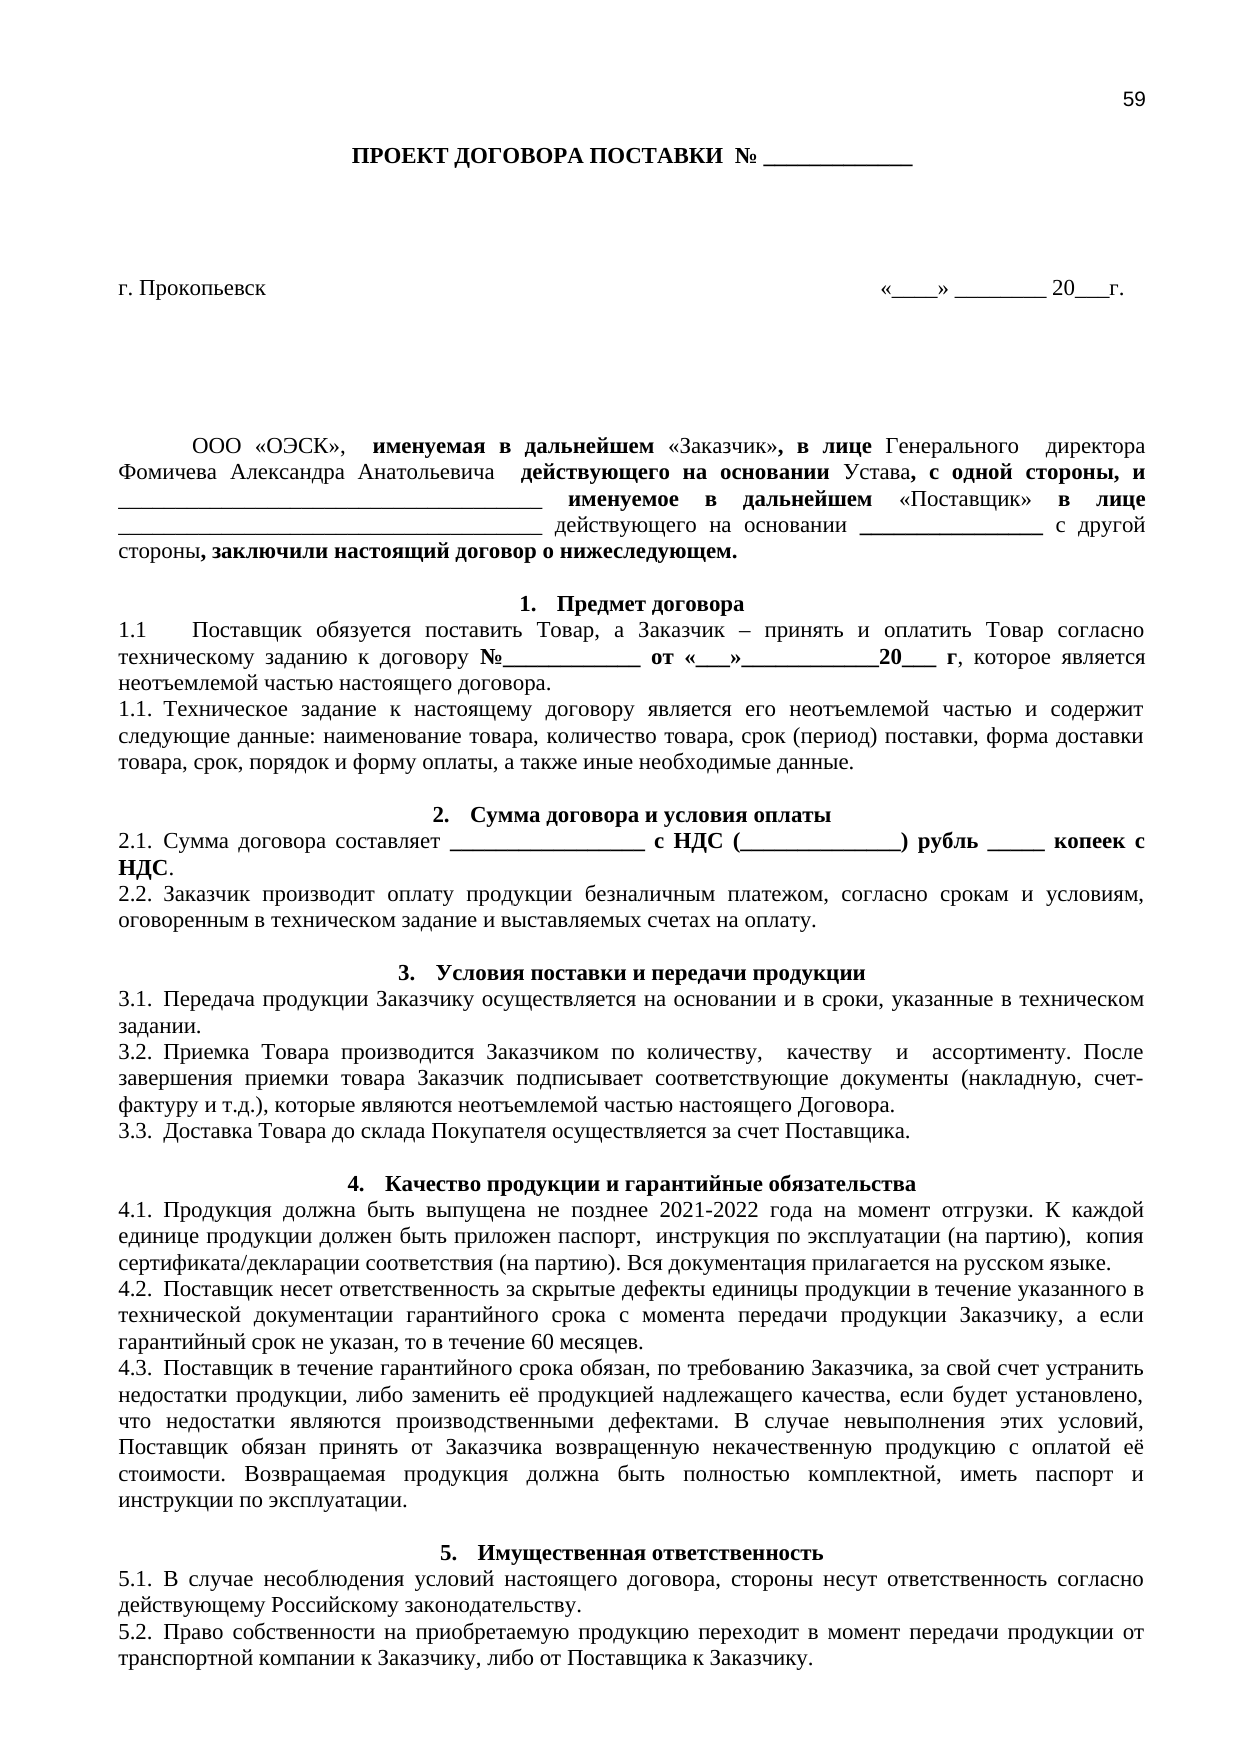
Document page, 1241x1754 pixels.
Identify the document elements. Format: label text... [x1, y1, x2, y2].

list Продукция должна быть выпущена не позднее 2021-2022 года на момент отгрузки. К каждой единице продукции должен быть приложен паспорт, инструкция по эксплуатации (на партию), копия сертификата/декларации соответствия (на партию). Вся документация прилагается на русском языке. [118, 1196, 1146, 1275]
list Поставщик в течение гарантийного срока обязан, по требованию Заказчика, за свой счет устранить недостатки продукции, либо заменить её продукцией надлежащего качества, если будет установлено, что недостатки являются производственными дефектами. В случае невыполнения этих условий, Поставщик обязан принять от Заказчика возвращенную некачественную продукцию с оплатой её стоимости. Возвращаемая продукция должна быть полностью комплектной, иметь паспорт и инструкции по эксплуатации. [118, 1354, 1146, 1512]
list Техническое задание к настоящему договору является его неотъемлемой частью и содержит следующие данные: наименование товара, количество товара, срок (период) поставки, форма доставки товара, срок, порядок и форму оплаты, а также иные необходимые данные. [118, 695, 1146, 774]
list Предмет договора [118, 590, 1146, 616]
list Поставщик несет ответственность за скрытые дефекты единицы продукции в течение указанного в технической документации гарантийного срока с момента передачи продукции Заказчику, а если гарантийный срок не указан, то в течение 60 месяцев. [118, 1275, 1146, 1354]
list Качество продукции и гарантийные обязательства [118, 1170, 1146, 1196]
list Доставка Товара до склада Покупателя осуществляется за счет Поставщика. [118, 1117, 1146, 1143]
list Условия поставки и передачи продукции [118, 959, 1146, 985]
list Передача продукции Заказчику осуществляется на основании и в сроки, указанные в техническом задании. [118, 985, 1146, 1038]
text ООО «ОЭСК», именуемая в дальнейшем «Заказчик», в лице Генерального директора Фомичева Александра Анатольевича действующего на основании Устава, с одной стороны, и _____________________________________ именуемое в дальнейшем «Поставщик» в лице _____________________________________ действующего на основании ________________ с другой стороны, заключили настоящий договор о нижеследующем. [118, 432, 1146, 564]
list Сумма договора составляет _________________ с НДС (______________) рубль _____ копеек с НДС. [118, 827, 1146, 880]
text ПРОЕКТ ДОГОВОРА ПОСТАВКИ № _____________ [118, 142, 1146, 168]
list Сумма договора и условия оплаты [118, 801, 1146, 827]
list Право собственности на приобретаемую продукцию переходит в момент передачи продукции от транспортной компании к Заказчику, либо от Поставщика к Заказчику. [118, 1618, 1146, 1671]
list Приемка Товара производится Заказчиком по количеству, качеству и ассортименту. После завершения приемки товара Заказчик подписывает соответствующие документы (накладную, счет-фактуру и т.д.), которые являются неотъемлемой частью настоящего Договора. [118, 1038, 1146, 1117]
list Поставщик обязуется поставить Товар, а Заказчик – принять и оплатить Товар согласно техническому заданию к договору №____________ от «___»____________20___ г, которое является неотъемлемой частью настоящего договора. [118, 616, 1146, 695]
list Имущественная ответственность [118, 1539, 1146, 1565]
list Заказчик производит оплату продукции безналичным платежом, согласно срокам и условиям, оговоренным в техническом задание и выставляемых счетах на оплату. [118, 880, 1146, 933]
text г. Прокопьевск «____» ________ 20___г. [118, 274, 1146, 300]
list В случае несоблюдения условий настоящего договора, стороны несут ответственность согласно действующему Российскому законодательству. [118, 1565, 1146, 1618]
